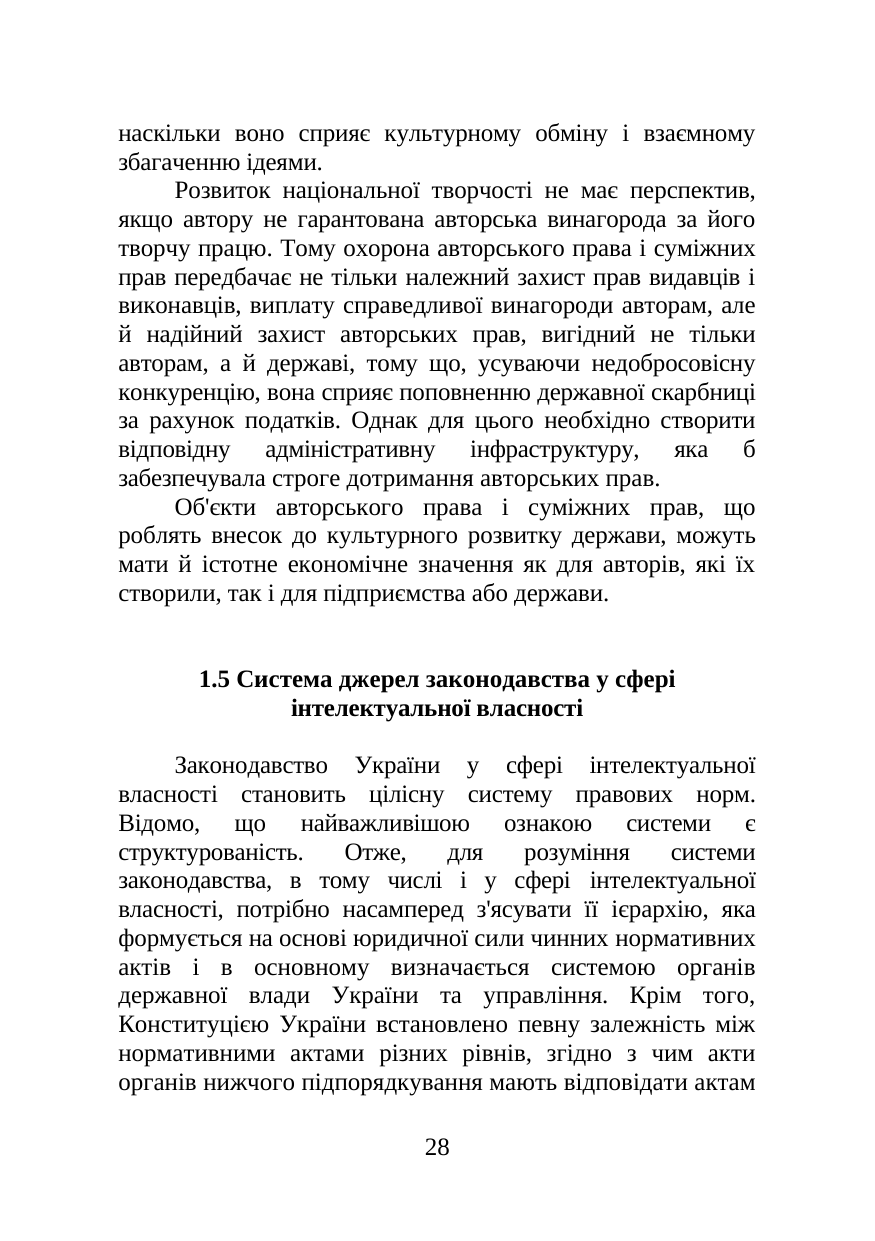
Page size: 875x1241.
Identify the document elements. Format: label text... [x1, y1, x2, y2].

text Розвиток національної творчості не має перспектив, якщо автору не гарантована авторська винагорода за його творчу працю. Тому охорона авторського права і суміжних прав передбачає не тільки належний захист прав видавців і виконавців, виплату справедливої винагороди авторам, але й надійний захист авторських прав, вигідний не тільки авторам, а й державі, тому що, усуваючи недобросовісну конкуренцію, вона сприяє поповненню державної скарбниці за рахунок податків. Однак для цього необхідно створити відповідну адміністративну інфраструктуру, яка б забезпечувала строге дотримання авторських прав. [118, 176, 756, 492]
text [118, 751, 756, 1096]
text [118, 118, 756, 176]
subtitle 1.5 Система джерел законодавства у сфері інтелектуальної власності [118, 664, 756, 722]
text Об'єкти авторського права і суміжних прав, що роблять внесок до культурного розвитку держави, можуть мати й істотне економічне значення як для авторів, які їх створили, так і для підприємства або держави. [118, 492, 756, 607]
